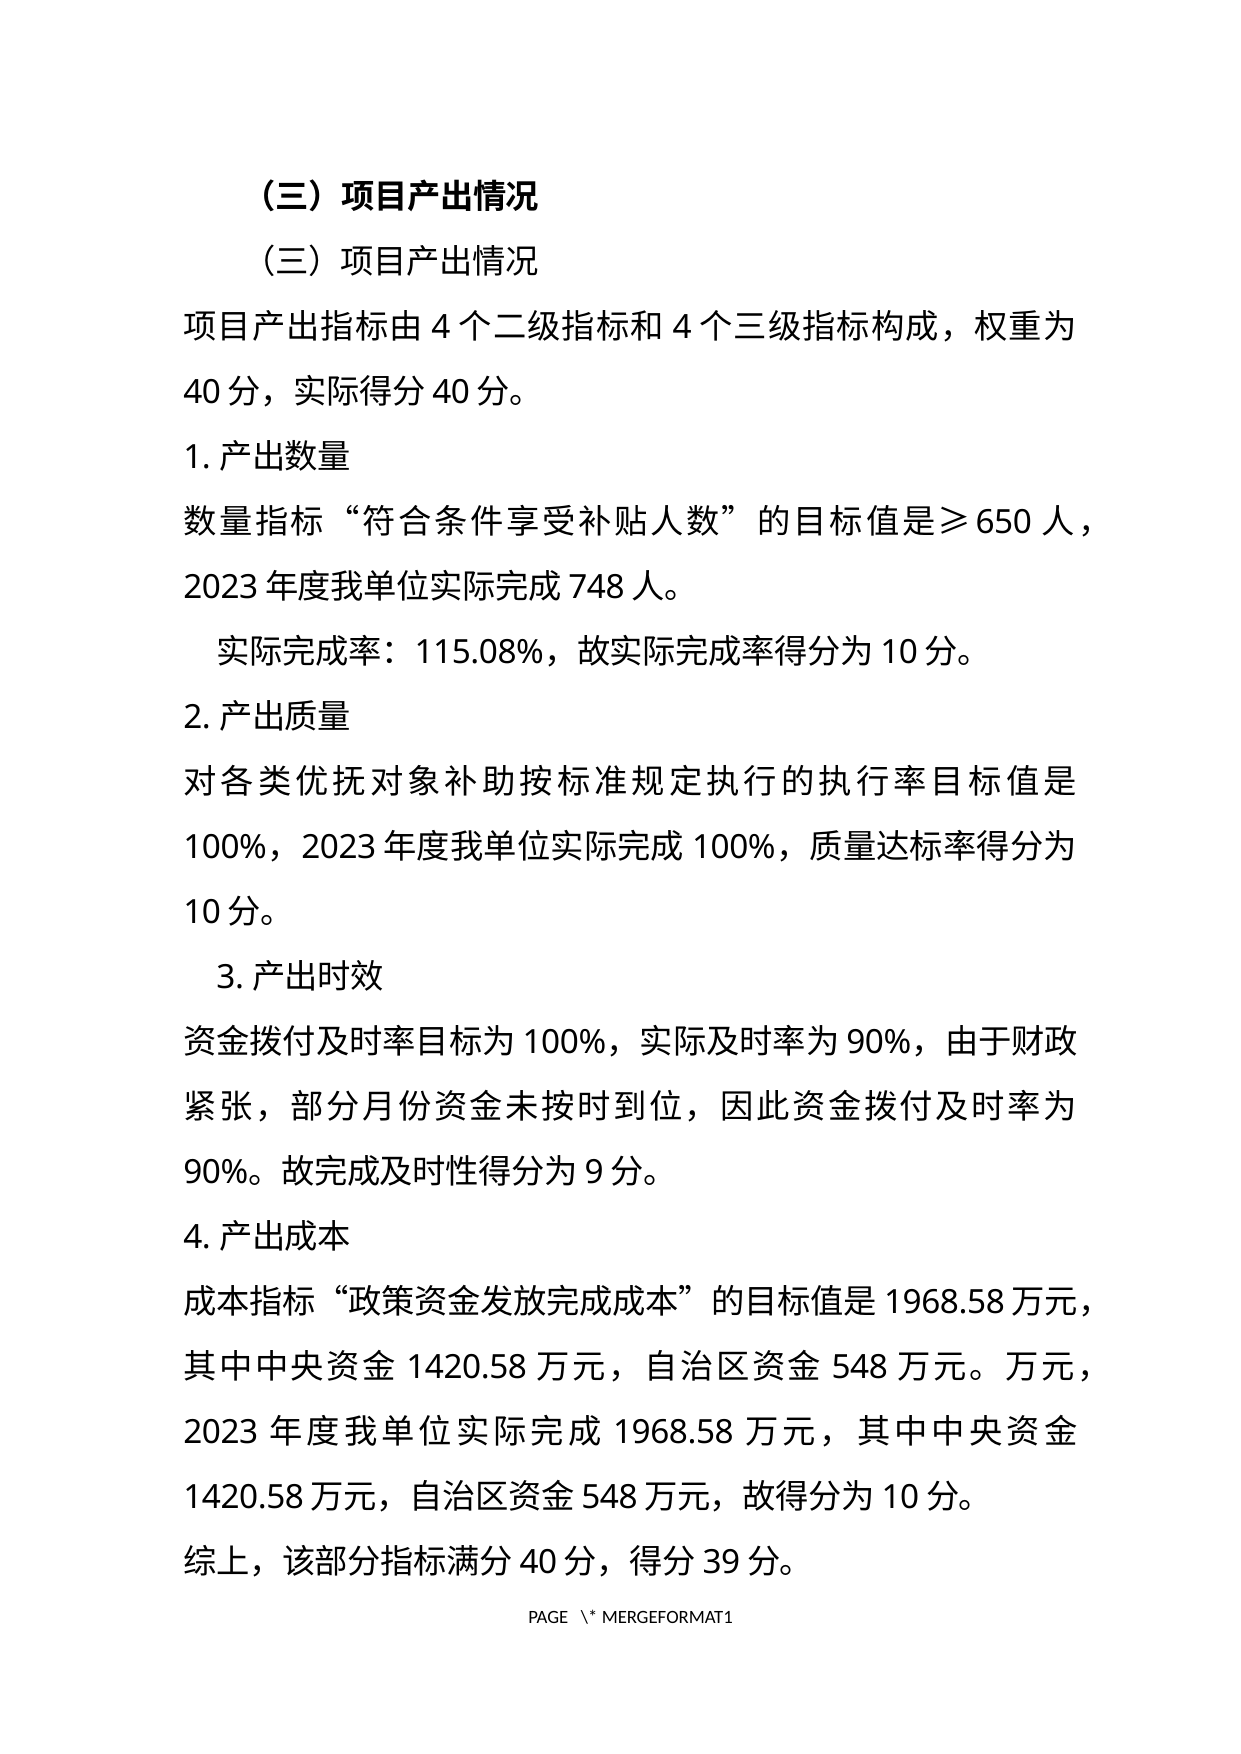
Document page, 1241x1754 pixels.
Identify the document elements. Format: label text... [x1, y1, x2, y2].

text （三）项目产出情况 项目产出指标由4个二级指标和4个三级指标构成，权重为40分，实际得分40分。 1. 产出数量 数量指标“符合条件享受补贴人数”的目标值是≥650人，2023年度我单位实际完成748人。 实际完成率：115.08%，故实际完成率得分为10分。 2. 产出质量 对各类优抚对象补助按标准规定执行的执行率目标值是100%，2023年度我单位实际完成100%，质量达标率得分为10分。 3. 产出时效 资金拨付及时率目标为100%，实际及时率为90%，由于财政紧张，部分月份资金未按时到位，因此资金拨付及时率为90%。故完成及时性得分为9分。 4. 产出成本 成本指标“政策资金发放完成成本”的目标值是1968.58万元，其中中央资金1420.58万元，自治区资金548万元。万元，2023年度我单位实际完成1968.58万元，其中中央资金1420.58万元，自治区资金548万元，故得分为10分。 综上，该部分指标满分40分，得分39分。 [183, 227, 1078, 1592]
text （三）项目产出情况 [183, 162, 1078, 227]
